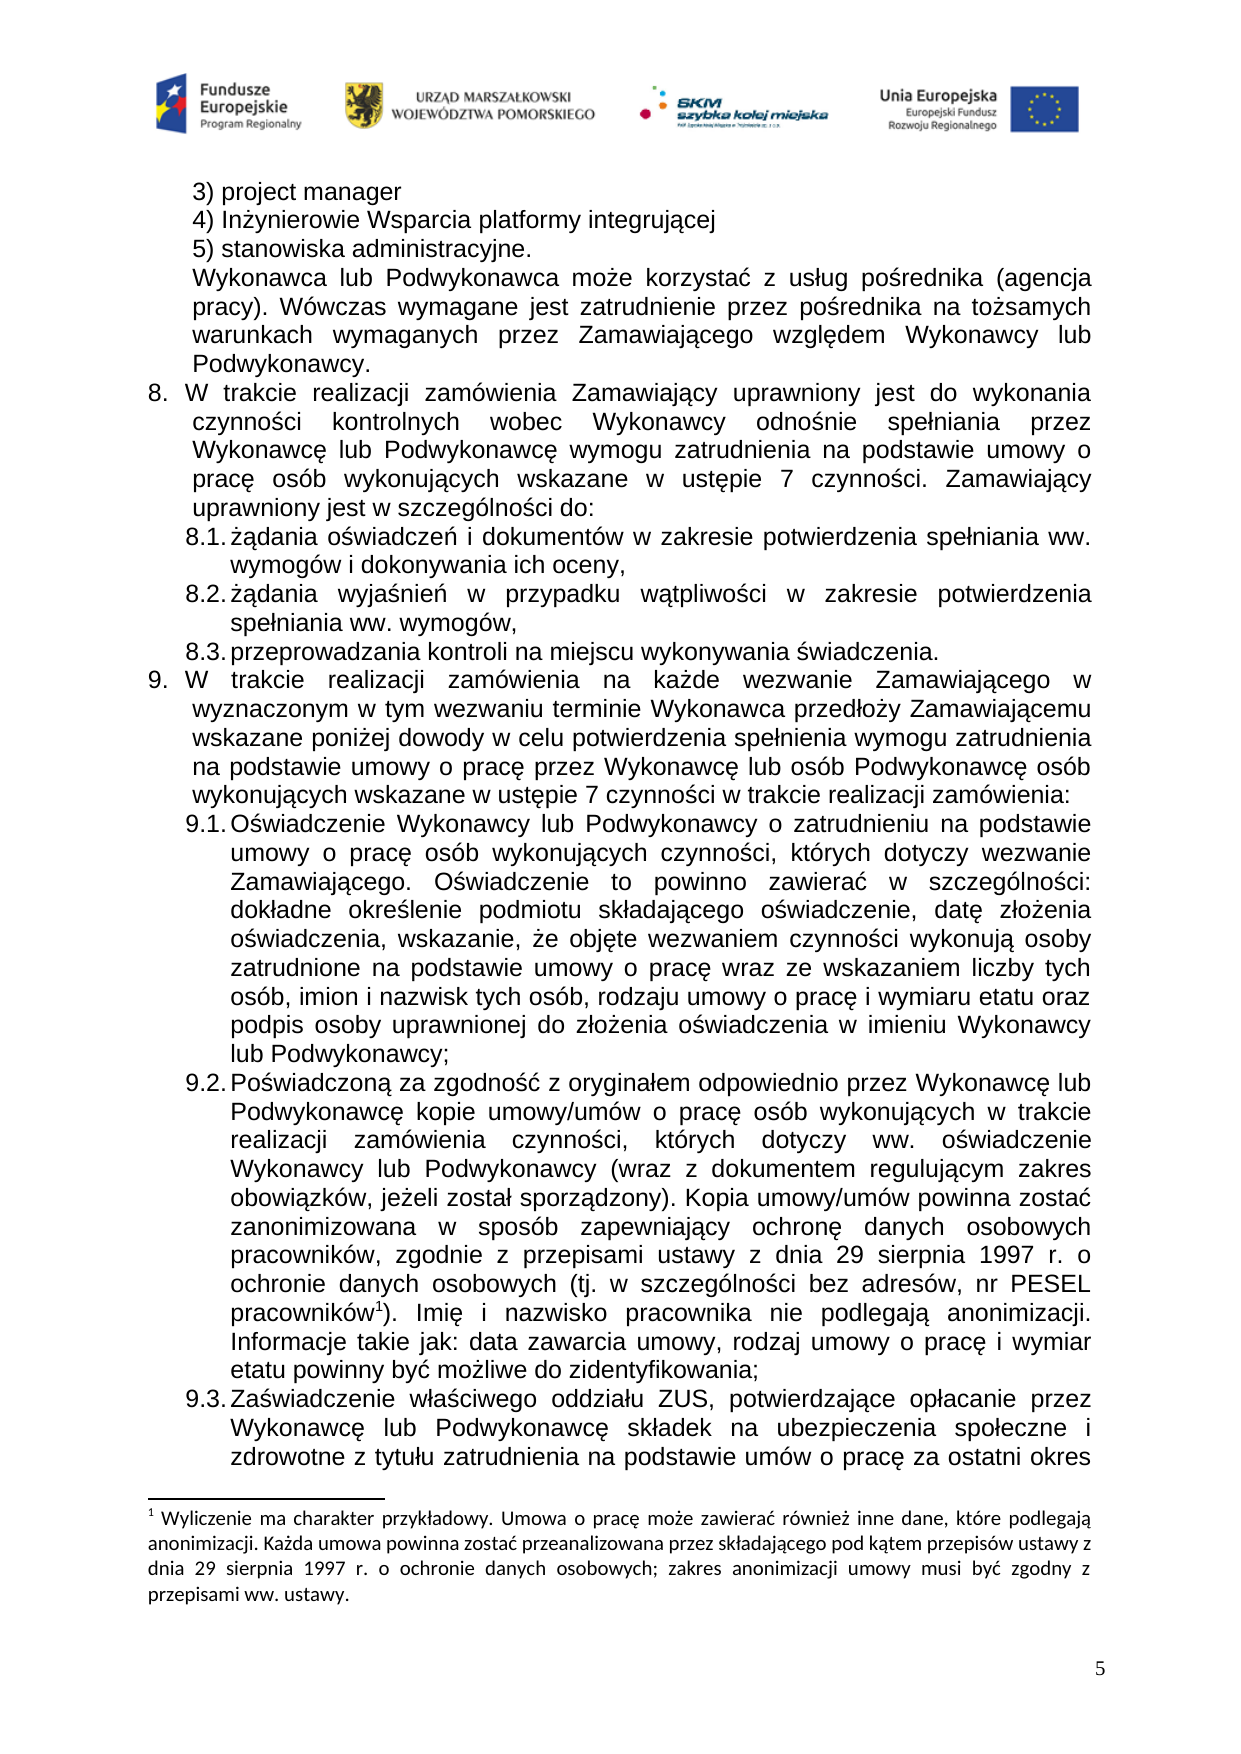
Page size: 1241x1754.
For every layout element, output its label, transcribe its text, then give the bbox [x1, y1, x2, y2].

list przeprowadzania kontroli na miejscu wykonywania świadczenia. [185, 636, 1093, 665]
text 4) Inżynierowie Wsparcia platformy integrującej [148, 205, 1093, 234]
list W trakcie realizacji zamówienia Zamawiający uprawniony jest do wykonania czynności kontrolnych wobec Wykonawcy odnośnie spełniania przez Wykonawcę lub Podwykonawcę wymogu zatrudnienia na podstawie umowy o pracę osób wykonujących wskazane w ustępie 7 czynności. Zamawiający uprawniony jest w szczególności do: [148, 378, 1093, 521]
picture [147, 73, 1093, 148]
text 5) stanowiska administracyjne. [148, 234, 1093, 263]
list żądania wyjaśnień w przypadku wątpliwości w zakresie potwierdzenia spełniania ww. wymogów, [185, 579, 1093, 636]
list żądania oświadczeń i dokumentów w zakresie potwierdzenia spełniania ww. wymogów i dokonywania ich oceny, [185, 521, 1093, 579]
text 3) project manager [148, 176, 1093, 205]
list W trakcie realizacji zamówienia na każde wezwanie Zamawiającego w wyznaczonym w tym wezwaniu terminie Wykonawca przedłoży Zamawiającemu wskazane poniżej dowody w celu potwierdzenia spełnienia wymogu zatrudnienia na podstawie umowy o pracę przez Wykonawcę lub osób Podwykonawcę osób wykonujących wskazane w ustępie 7 czynności w trakcie realizacji zamówienia: [148, 665, 1093, 809]
list Poświadczoną za zgodność z oryginałem odpowiednio przez Wykonawcę lub Podwykonawcę kopie umowy/umów o pracę osób wykonujących w trakcie realizacji zamówienia czynności, których dotyczy ww. oświadczenie Wykonawcy lub Podwykonawcy (wraz z dokumentem regulującym zakres obowiązków, jeżeli został sporządzony). Kopia umowy/umów powinna zostać zanonimizowana w sposób zapewniający ochronę danych osobowych pracowników, zgodnie z przepisami ustawy z dnia 29 sierpnia 1997 r. o ochronie danych osobowych (tj. w szczególności bez adresów, nr PESEL pracowników). Imię i nazwisko pracownika nie podlegają anonimizacji. Informacje takie jak: data zawarcia umowy, rodzaj umowy o pracę i wymiar etatu powinny być możliwe do zidentyfikowania; [185, 1068, 1093, 1384]
list Oświadczenie Wykonawcy lub Podwykonawcy o zatrudnieniu na podstawie umowy o pracę osób wykonujących czynności, których dotyczy wezwanie Zamawiającego. Oświadczenie to powinno zawierać w szczególności: dokładne określenie podmiotu składającego oświadczenie, datę złożenia oświadczenia, wskazanie, że objęte wezwaniem czynności wykonują osoby zatrudnione na podstawie umowy o pracę wraz ze wskazaniem liczby tych osób, imion i nazwisk tych osób, rodzaju umowy o pracę i wymiaru etatu oraz podpis osoby uprawnionej do złożenia oświadczenia w imieniu Wykonawcy lub Podwykonawcy; [185, 809, 1093, 1068]
text Wykonawca lub Podwykonawca może korzystać z usług pośrednika (agencja pracy). Wówczas wymagane jest zatrudnienie przez pośrednika na tożsamych warunkach wymaganych przez Zamawiającego względem Wykonawcy lub Podwykonawcy. [192, 263, 1093, 378]
